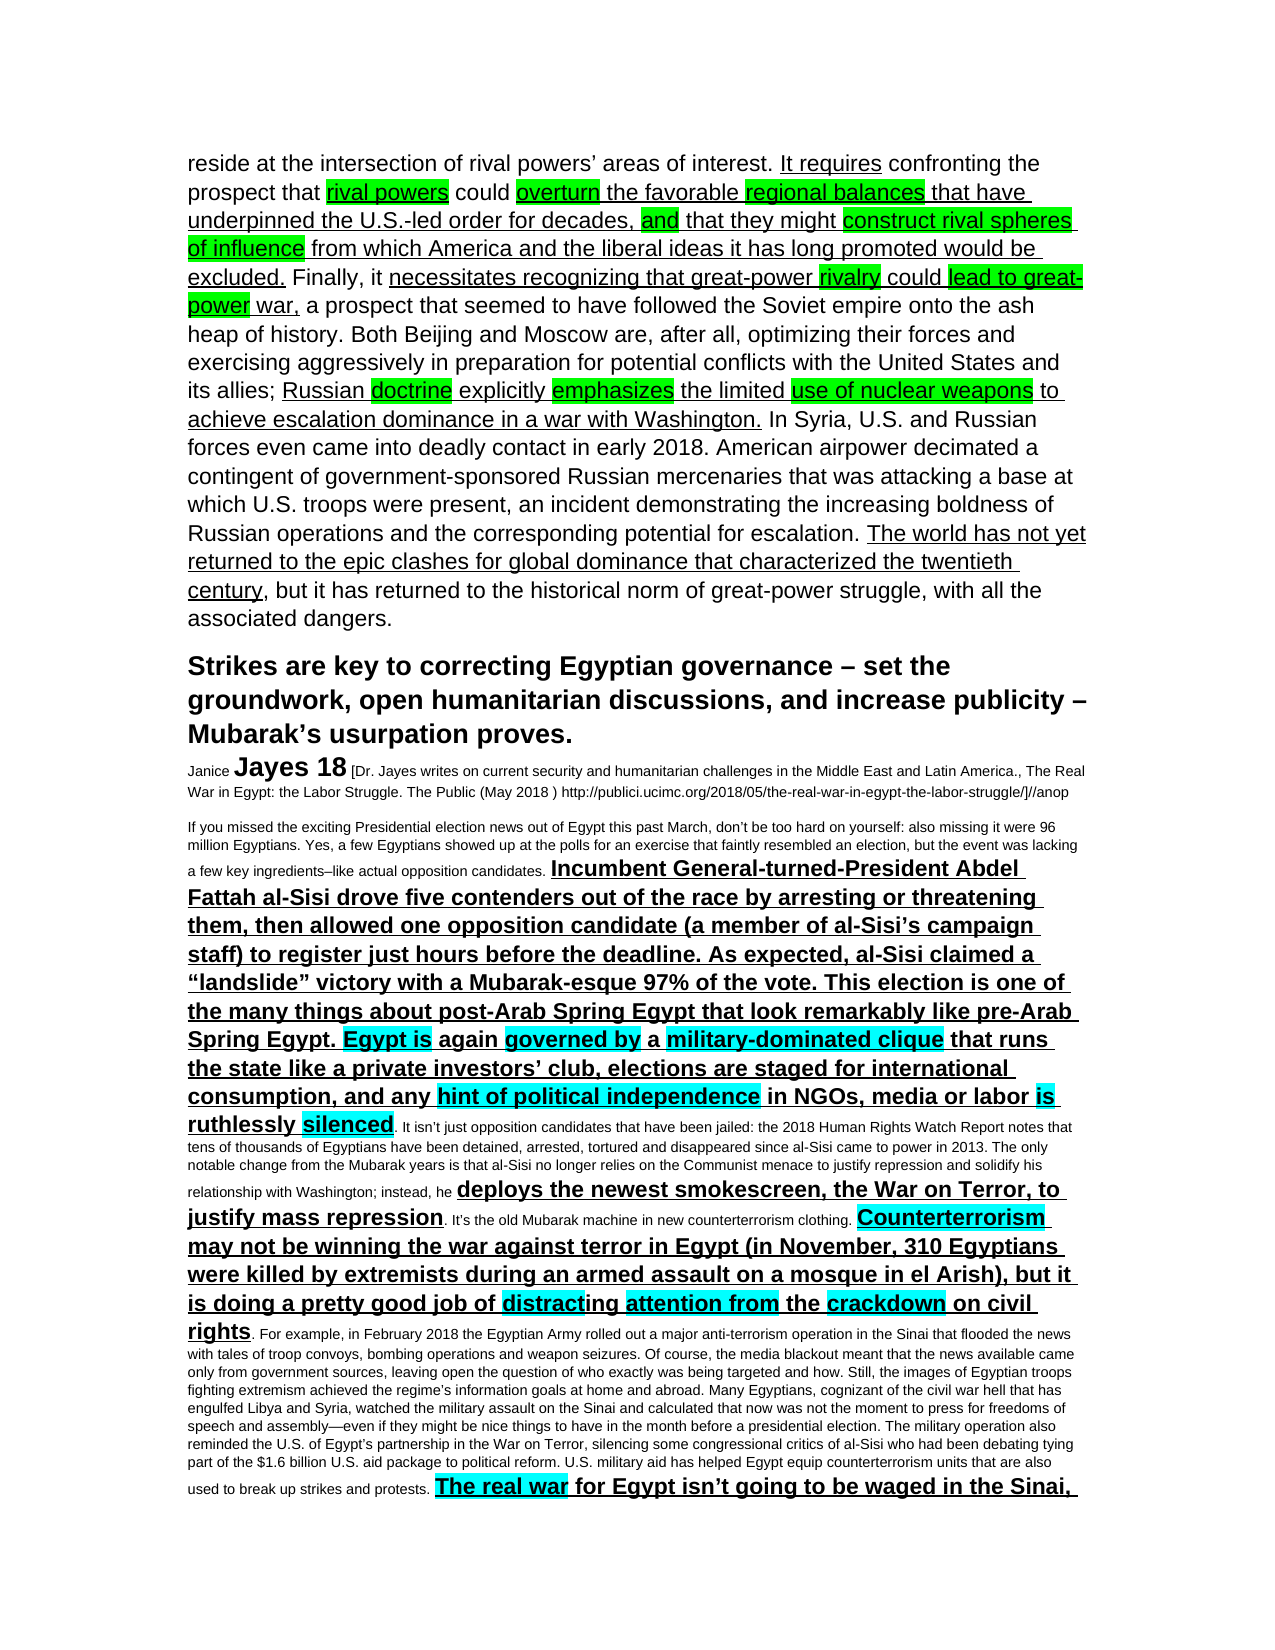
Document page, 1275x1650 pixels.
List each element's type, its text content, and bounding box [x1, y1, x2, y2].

subtitle Strikes are key to correcting Egyptian governance – set the groundwork, open humanitarian discussions, and increase publicity – Mubarak’s usurpation proves. [187, 650, 1087, 749]
text Janice Jayes 18 [Dr. Jayes writes on current security and humanitarian challenges in the Middle East and Latin America., The Real War in Egypt: the Labor Struggle. The Public (May 2018 ) http://publici.ucimc.org/2018/05/the-real-war-in-egypt-the-labor-struggle/]//anop [187, 751, 1087, 801]
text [187, 818, 1087, 1499]
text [187, 150, 1087, 631]
